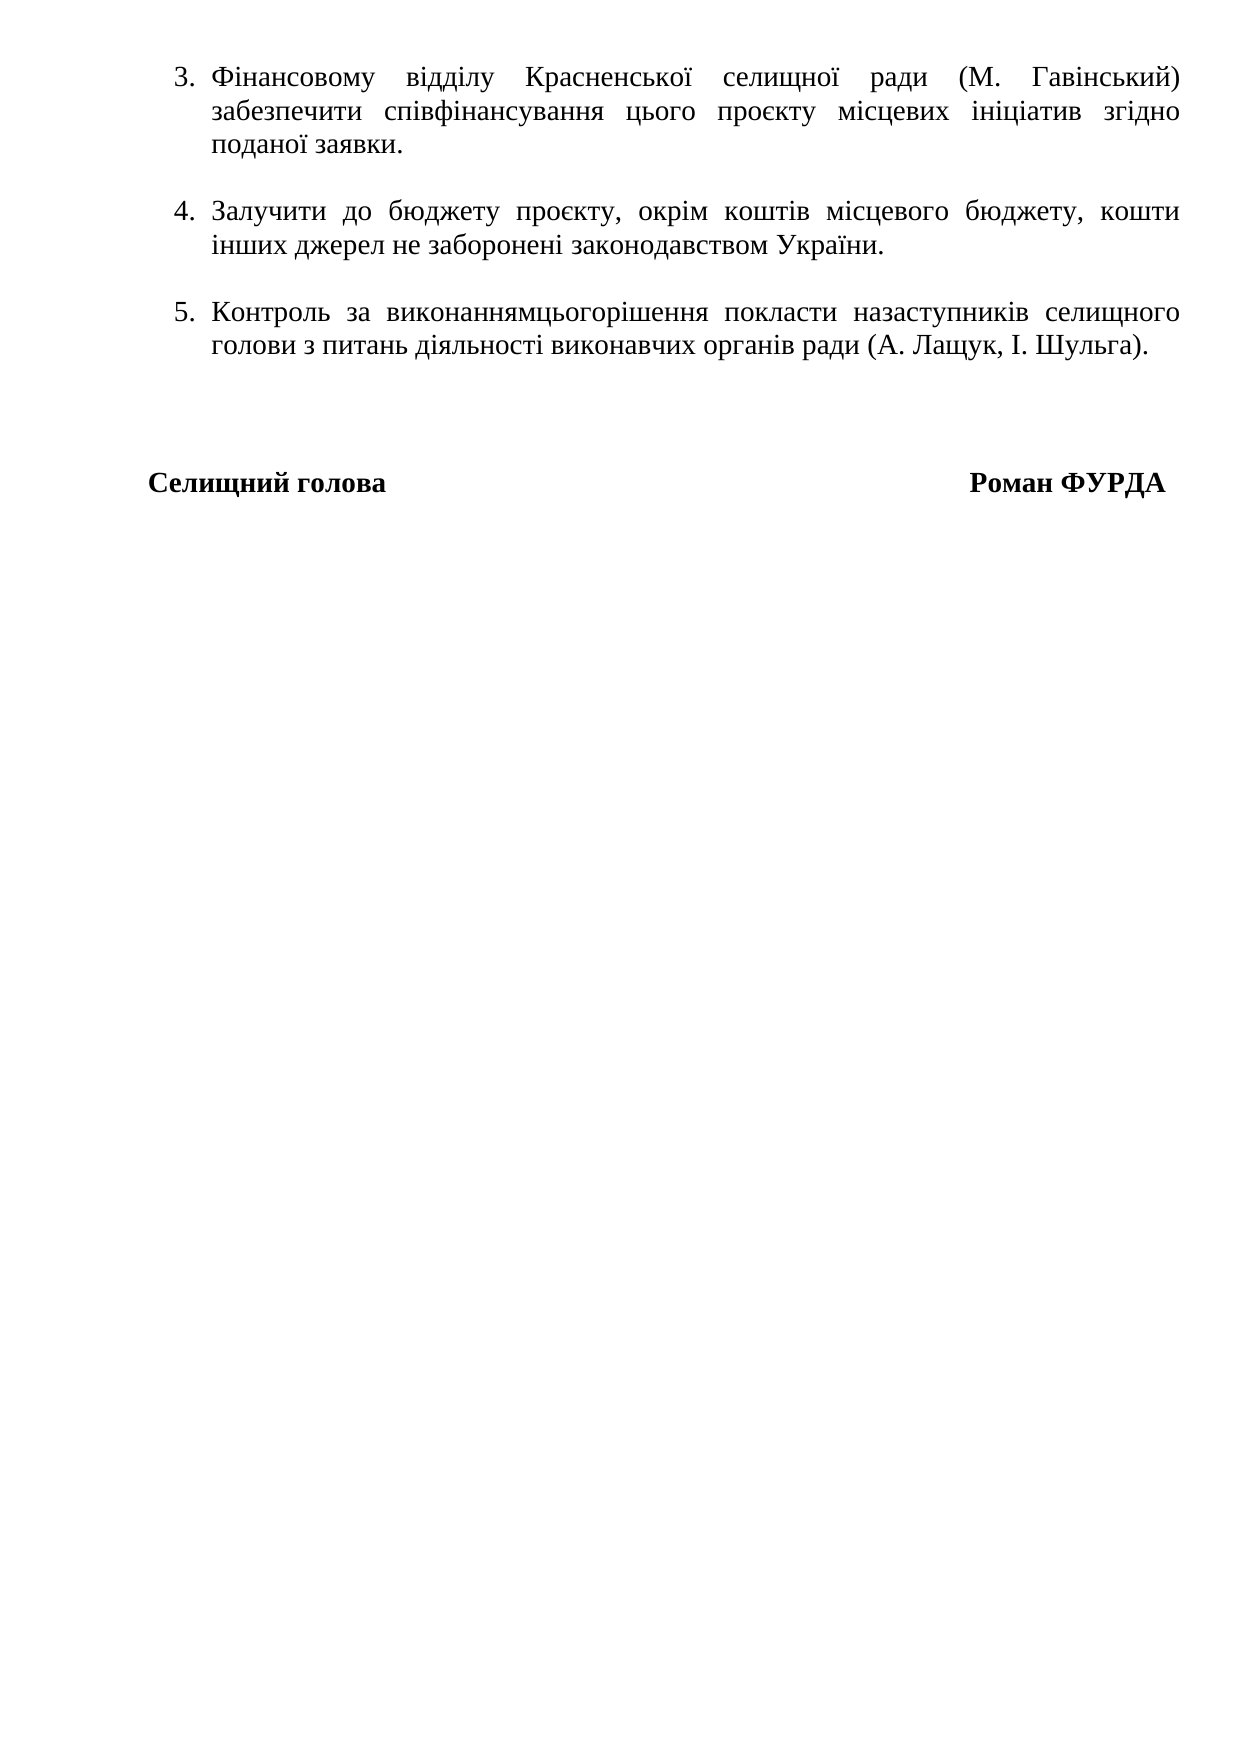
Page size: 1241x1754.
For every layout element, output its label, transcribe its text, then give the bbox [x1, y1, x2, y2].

list Фінансовому відділу Красненської селищної ради (М. Гавінський) забезпечити співфінансування цього проєкту місцевих ініціатив згідно поданої заявки. [174, 59, 1181, 160]
text Селищний голова Роман ФУРДА [148, 466, 1181, 499]
list Залучити до бюджету проєкту, окрім коштів місцевого бюджету, кошти інших джерел не заборонені законодавством України. [174, 193, 1181, 260]
list Контроль за виконаннямцьогорішення покласти назаступників селищного голови з питань діяльності виконавчих органів ради (А. Лащук, І. Шульга). [174, 294, 1181, 361]
